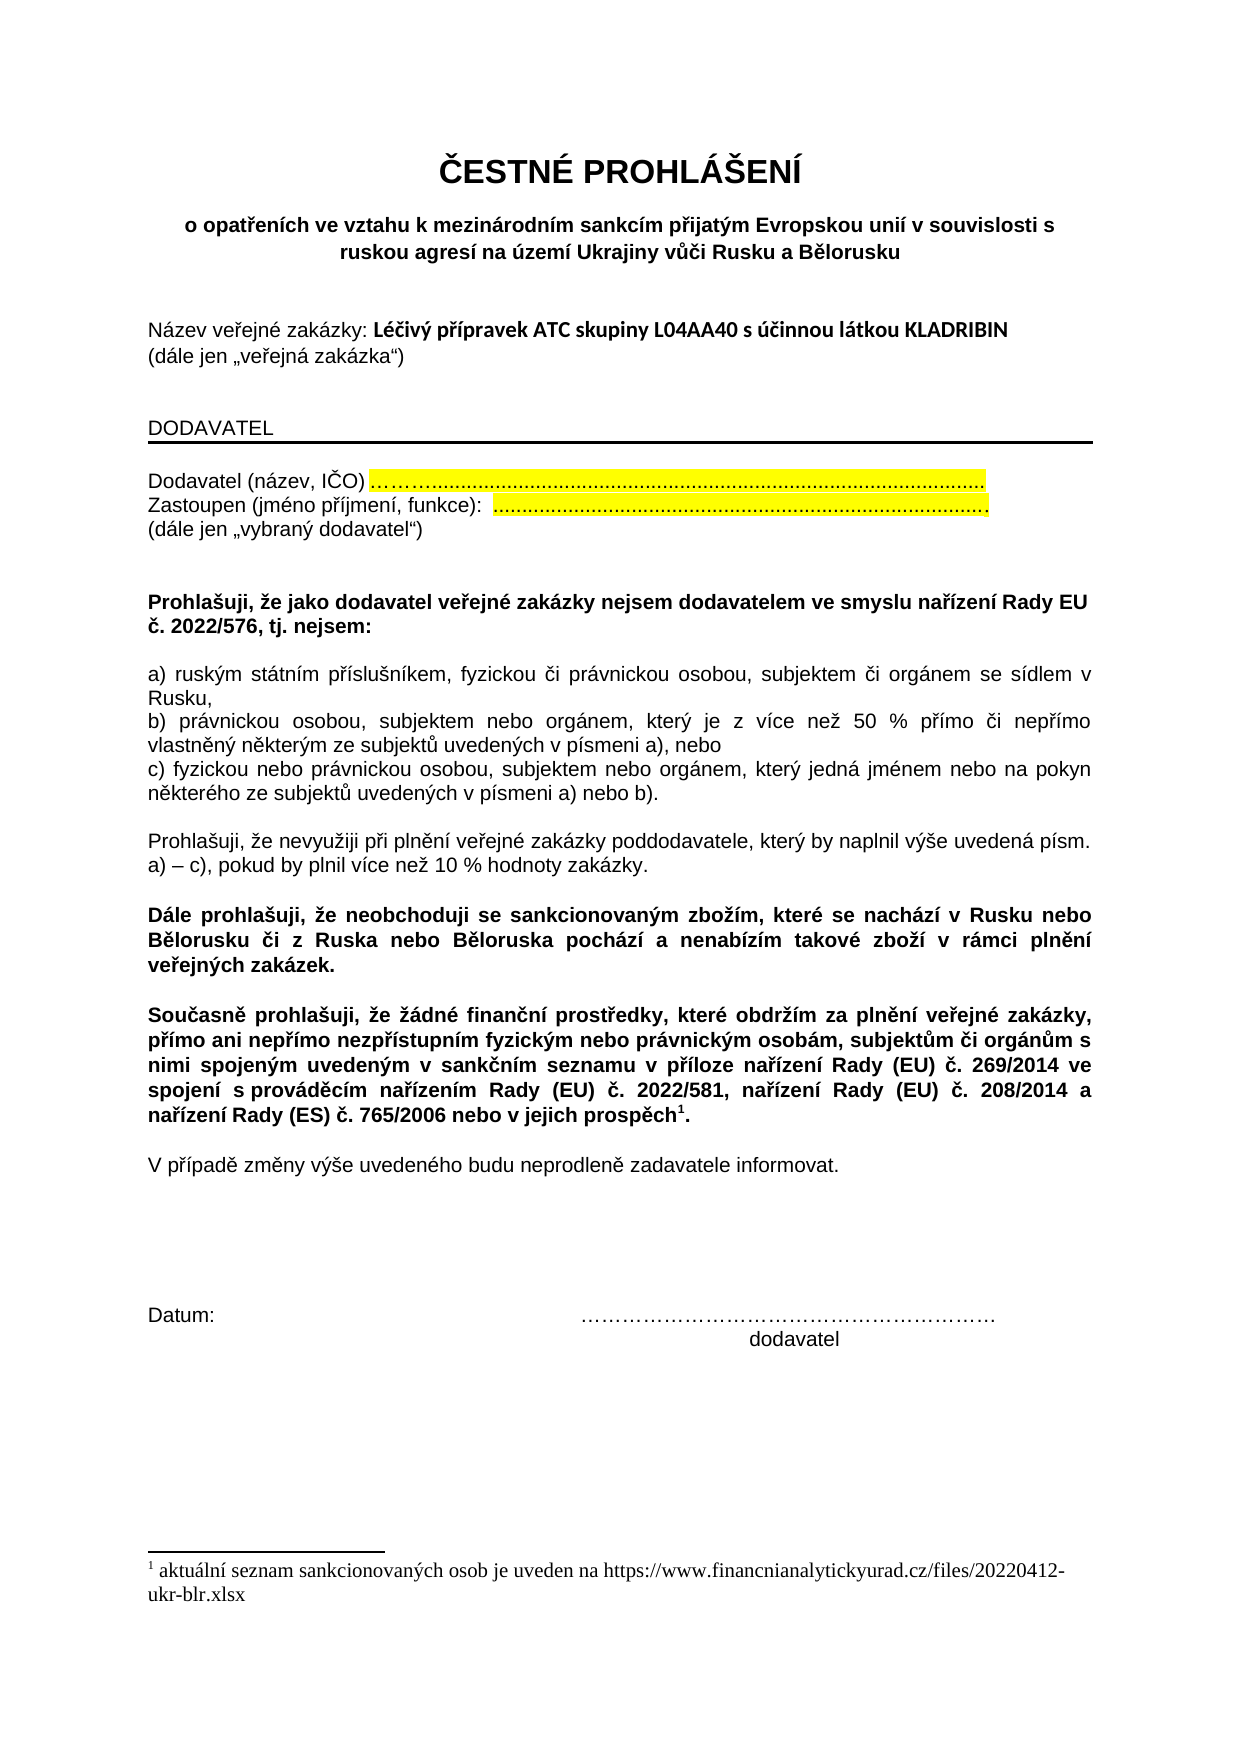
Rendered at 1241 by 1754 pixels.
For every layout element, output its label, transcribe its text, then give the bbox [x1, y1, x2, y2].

text DODAVATEL [148, 415, 1093, 441]
text Zastoupen (jméno příjmení, funkce): ...................................................................................... [148, 492, 1093, 517]
text b) právnickou osobou, subjektem nebo orgánem, který je z více než 50 % přímo či nepřímo vlastněný některým ze subjektů uvedených v písmeni a), nebo [148, 709, 1093, 757]
text o opatřeních ve vztahu k mezinárodním sankcím přijatým Evropskou unií v souvislosti s ruskou agresí na území Ukrajiny vůči Rusku a Bělorusku [148, 213, 1093, 264]
text Název veřejné zakázky: Léčivý přípravek ATC skupiny L04AA40 s účinnou látkou KLADRIBIN [148, 316, 1093, 343]
text Prohlašuji, že jako dodavatel veřejné zakázky nejsem dodavatelem ve smyslu nařízení Rady EU č. 2022/576, tj. nejsem: [148, 589, 1093, 637]
text Prohlašuji, že nevyužiji při plnění veřejné zakázky poddodavatele, který by naplnil výše uvedená písm. a) – c), pokud by plnil více než 10 % hodnoty zakázky. [148, 829, 1093, 877]
text (dále jen „veřejná zakázka“) [148, 343, 1093, 367]
text Dodavatel (název, IČO) ………................................................................................................ [148, 468, 1093, 492]
subtitle V případě změny výše uvedeného budu neprodleně zadavatele informovat. [148, 1152, 1093, 1177]
text c) fyzickou nebo právnickou osobou, subjektem nebo orgánem, který jedná jménem nebo na pokyn některého ze subjektů uvedených v písmeni a) nebo b). [148, 757, 1093, 805]
subtitle ČESTNÉ PROHLÁŠENÍ [148, 164, 1093, 189]
subtitle Dále prohlašuji, že neobchoduji se sankcionovaným zbožím, které se nachází v Rusku nebo Bělorusku či z Ruska nebo Běloruska pochází a nenabízím takové zboží v rámci plnění veřejných zakázek. [148, 902, 1093, 977]
subtitle Datum: …………………………………………………… [148, 1302, 1093, 1327]
text (dále jen „vybraný dodavatel“) [148, 517, 1093, 541]
list dodavatel [664, 1327, 1196, 1351]
subtitle Současně prohlašuji, že žádné finanční prostředky, které obdržím za plnění veřejné zakázky, přímo ani nepřímo nezpřístupním fyzickým nebo právnickým osobám, subjektům či orgánům s nimi spojeným uvedeným v sankčním seznamu v příloze nařízení Rady (EU) č. 269/2014 ve spojení s prováděcím nařízením Rady (EU) č. 2022/581, nařízení Rady (EU) č. 208/2014 a nařízení Rady (ES) č. 765/2006 nebo v jejich prospěch. [148, 1002, 1093, 1127]
text a) ruským státním příslušníkem, fyzickou či právnickou osobou, subjektem či orgánem se sídlem v Rusku, [148, 661, 1093, 709]
